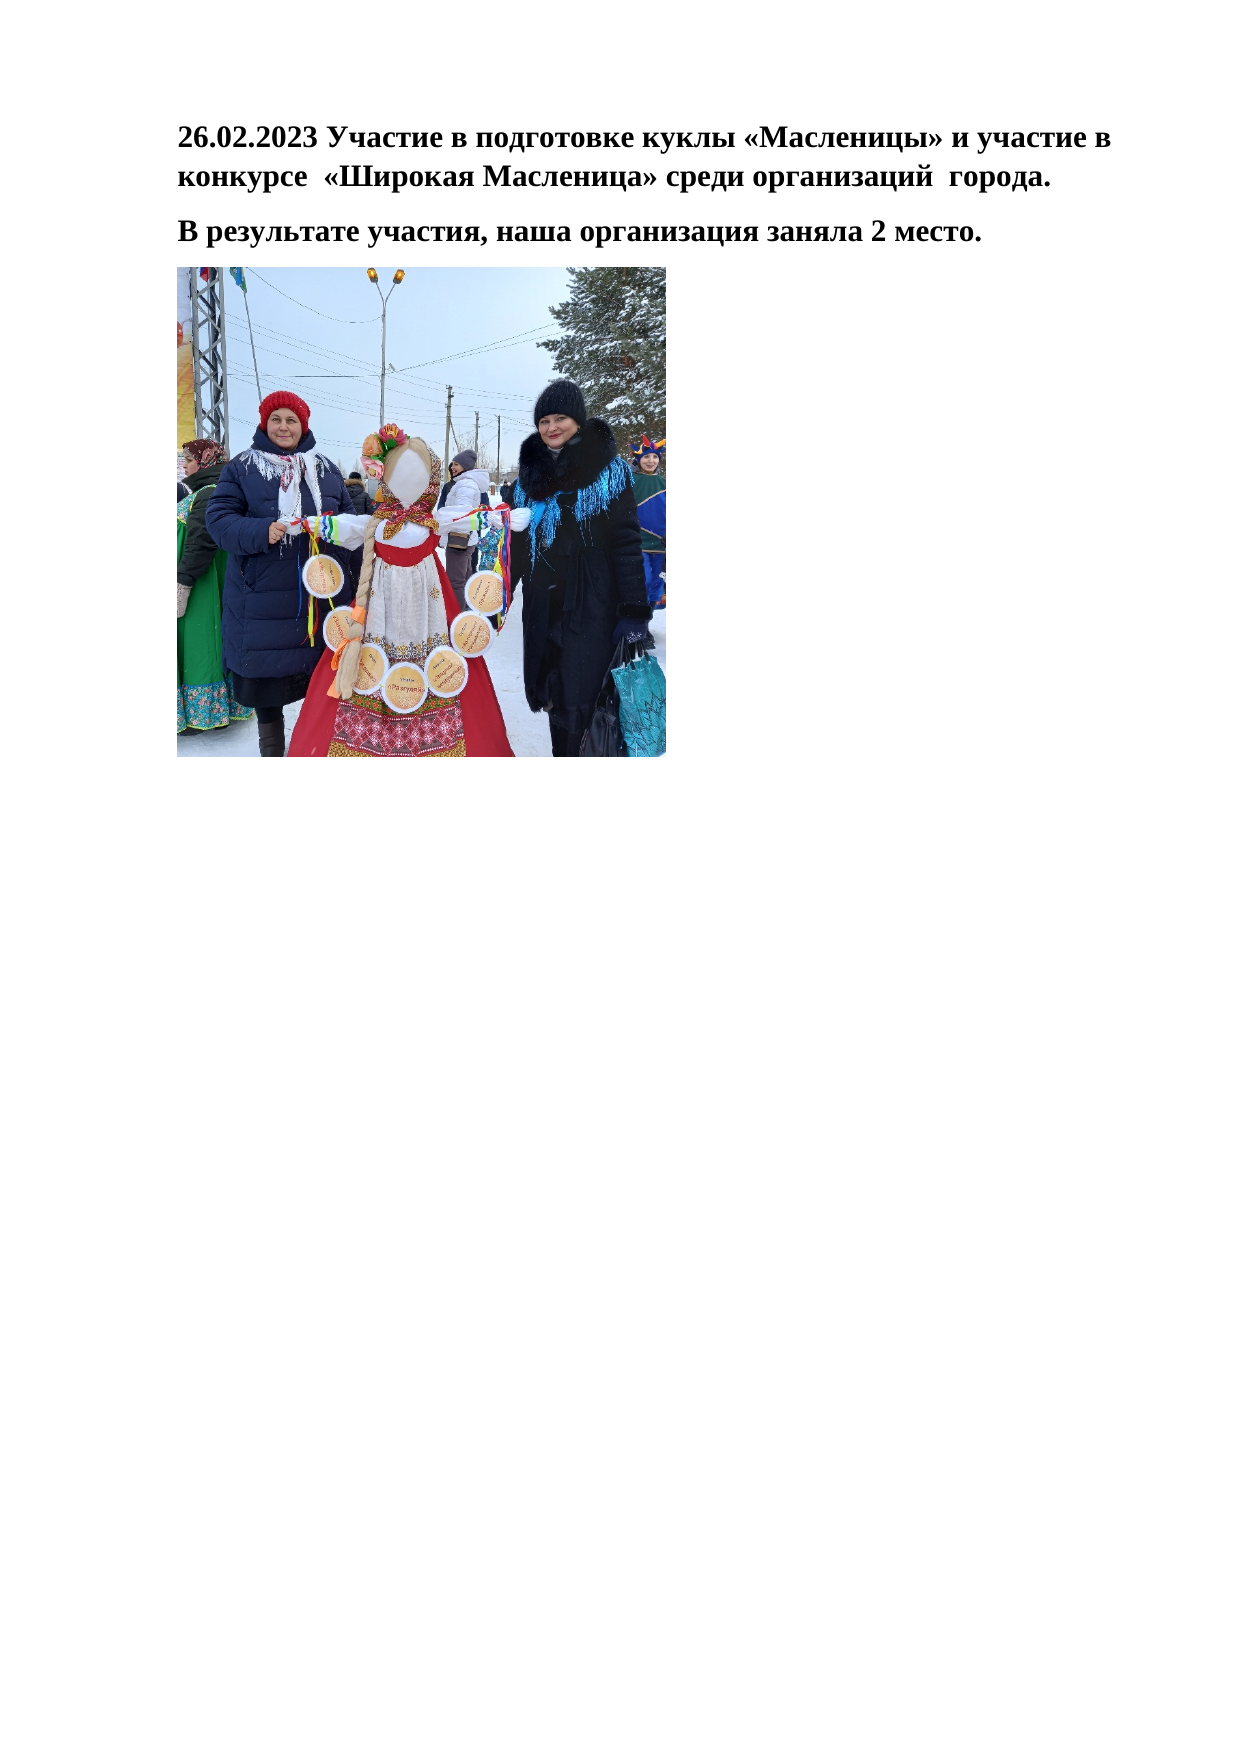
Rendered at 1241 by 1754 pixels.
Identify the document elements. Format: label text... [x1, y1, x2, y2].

picture [177, 267, 666, 757]
text 26.02.2023 Участие в подготовке куклы «Масленицы» и участие в конкурсе «Широкая Масленица» среди организаций города. [177, 118, 1152, 193]
text В результате участия, наша организация заняла 2 место. [177, 212, 1152, 248]
